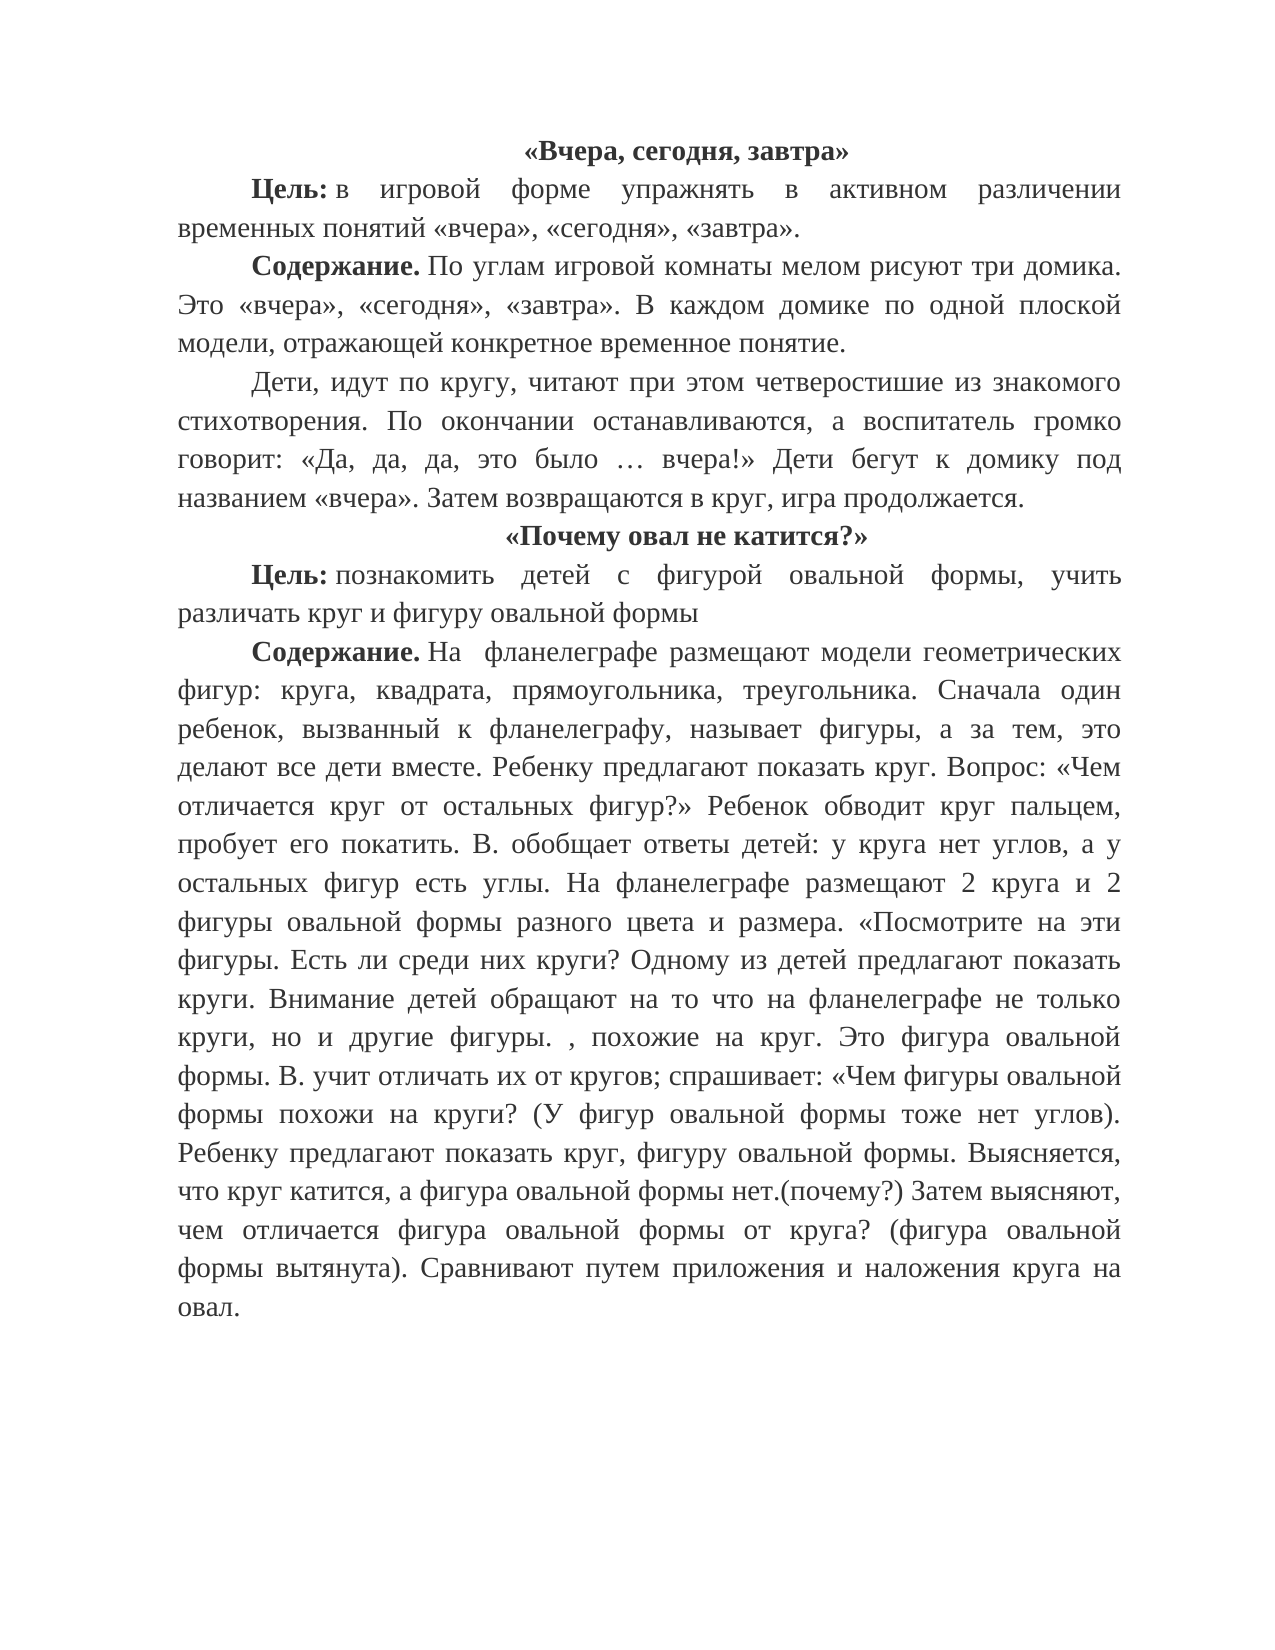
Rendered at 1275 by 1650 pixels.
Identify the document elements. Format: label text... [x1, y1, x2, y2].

text Содержание. По углам игровой комнаты мелом рисуют три домика. Это «вчера», «сегодня», «завтра». В каждом домике по одной плоской модели, отражающей конкретное временное понятие. [177, 248, 1122, 359]
text Содержание. На фланелеграфе размещают модели геометрических фигур: круга, квадрата, прямоугольника, треугольника. Сначала один ребенок, вызванный к фланелеграфу, называет фигуры, а за тем, это делают все дети вместе. Ребенку предлагают показать круг. Вопрос: «Чем отличается круг от остальных фигур?» Ребенок обводит круг пальцем, пробует его покатить. В. обобщает ответы детей: у круга нет углов, а у остальных фигур есть углы. На фланелеграфе размещают 2 круга и 2 фигуры овальной формы разного цвета и размера. «Посмотрите на эти фигуры. Есть ли среди них круги? Одному из детей предлагают показать круги. Внимание детей обращают на то что на фланелеграфе не только круги, но и другие фигуры. , похожие на круг. Это фигура овальной формы. В. учит отличать их от кругов; спрашивает: «Чем фигуры овальной формы похожи на круги? (У фигур овальной формы тоже нет углов). Ребенку предлагают показать круг, фигуру овальной формы. Выясняется, что круг катится, а фигура овальной формы нет.(почему?) Затем выясняют, чем отличается фигура овальной формы от круга? (фигура овальной формы вытянута). Сравнивают путем приложения и наложения круга на овал. [177, 634, 1122, 1323]
text Цель: познакомить детей с фигурой овальной формы, учить различать круг и фигуру овальной формы [177, 557, 1122, 629]
text Цель: в игровой форме упражнять в активном различении временных понятий «вчера», «сегодня», «завтра». [177, 171, 1122, 243]
text «Вчера, сегодня, завтра» [177, 133, 1122, 166]
text Дети, идут по кругу, читают при этом четверостишие из знакомого стихотворения. По окончании останавливаются, а воспитатель громко говорит: «Да, да, да, это было … вчера!» Дети бегут к домику под названием «вчера». Затем возвращаются в круг, игра продолжается. [177, 364, 1122, 513]
text «Почему овал не катится?» [177, 518, 1122, 552]
